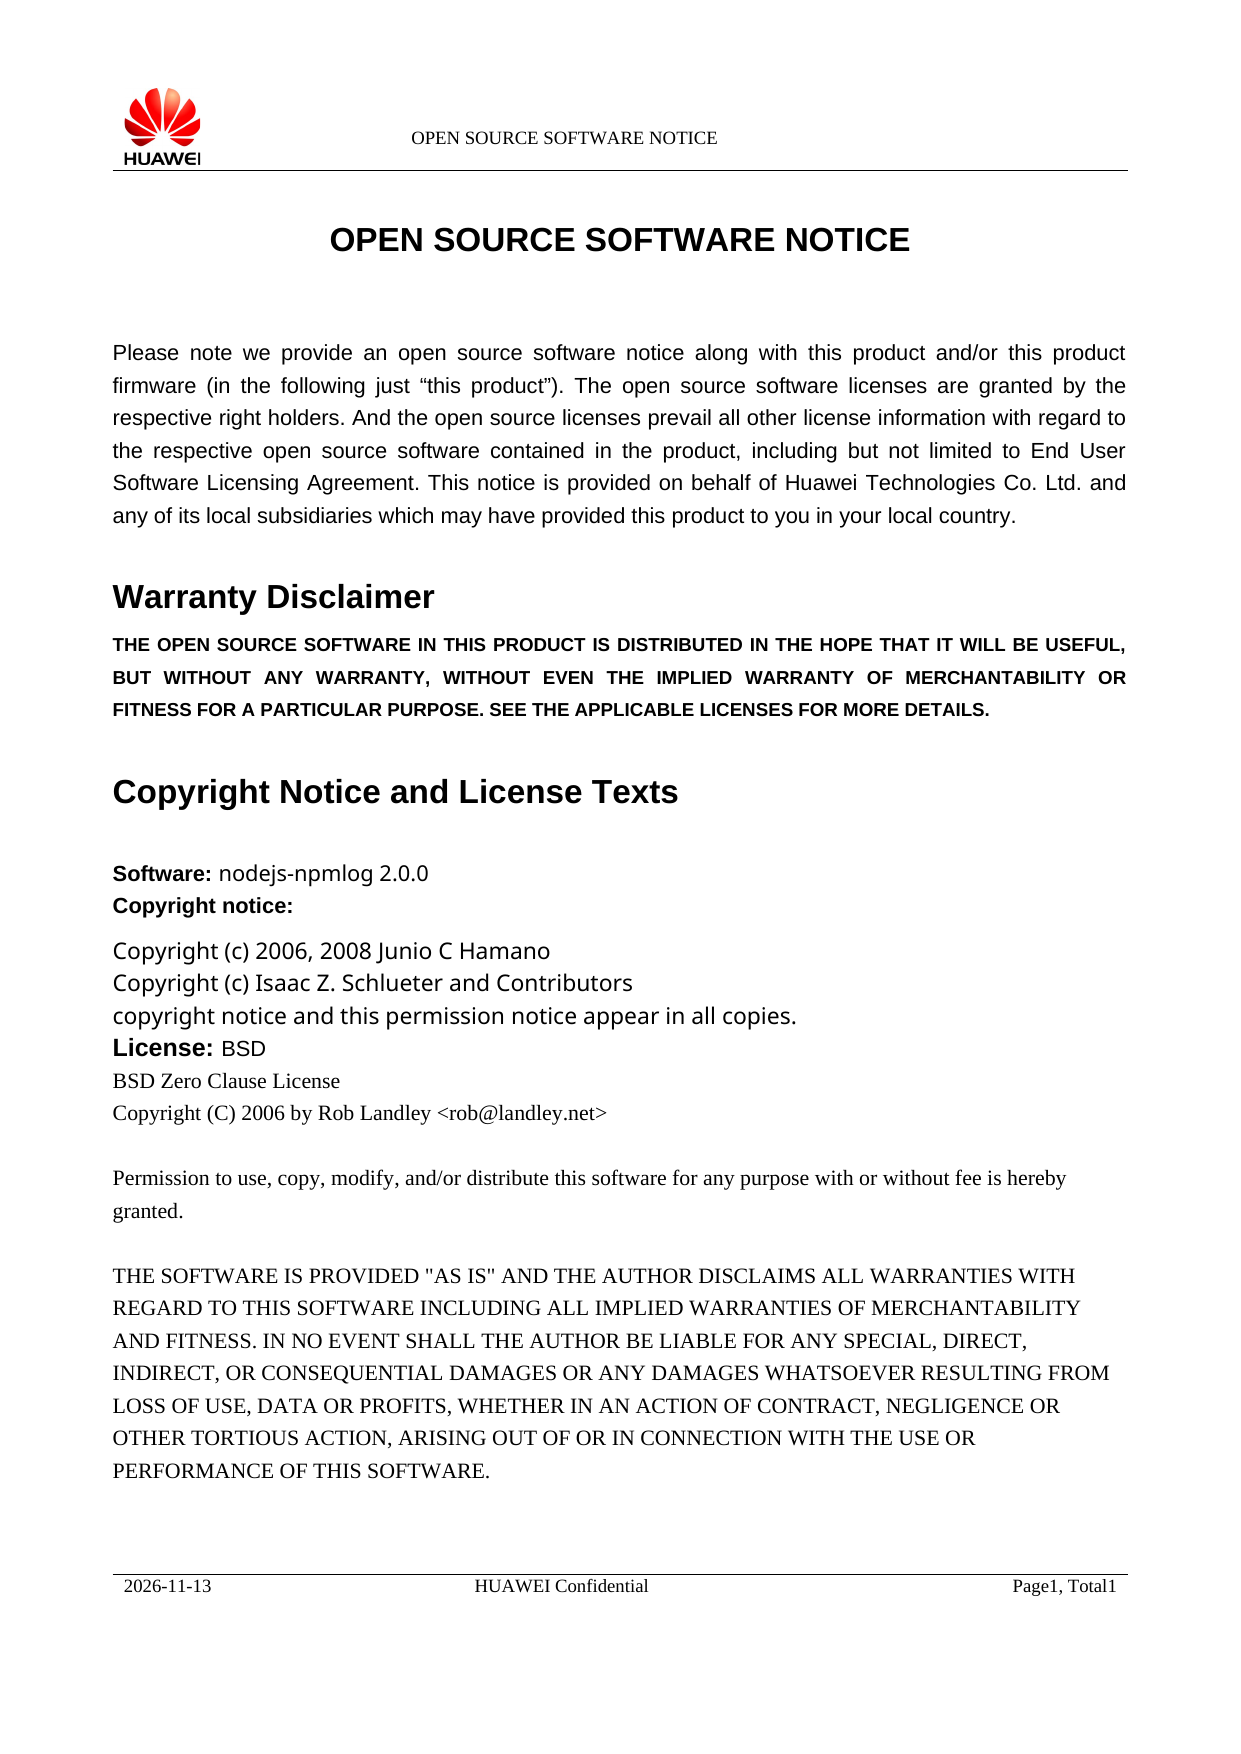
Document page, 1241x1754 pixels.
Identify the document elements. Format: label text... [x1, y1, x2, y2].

text Copyright (c) 2006, 2008 Junio C Hamano [112, 934, 1128, 966]
text BSD Zero Clause License Copyright (C) 2006 by Rob Landley <rob@landley.net> Permission to use, copy, modify, and/or distribute this software for any purpose with or without fee is hereby granted. THE SOFTWARE IS PROVIDED "AS IS" AND THE AUTHOR DISCLAIMS ALL WARRANTIES WITH REGARD TO THIS SOFTWARE INCLUDING ALL IMPLIED WARRANTIES OF MERCHANTABILITY AND FITNESS. IN NO EVENT SHALL THE AUTHOR BE LIABLE FOR ANY SPECIAL, DIRECT, INDIRECT, OR CONSEQUENTIAL DAMAGES OR ANY DAMAGES WHATSOEVER RESULTING FROM LOSS OF USE, DATA OR PROFITS, WHETHER IN AN ACTION OF CONTRACT, NEGLIGENCE OR OTHER TORTIOUS ACTION, ARISING OUT OF OR IN CONNECTION WITH THE USE OR PERFORMANCE OF THIS SOFTWARE. [112, 1064, 1128, 1519]
text Copyright Notice and License Texts [112, 759, 1128, 824]
text copyright notice and this permission notice appear in all copies. [112, 999, 1128, 1031]
text License: BSD [112, 1031, 1128, 1064]
text OPEN SOURCE SOFTWARE NOTICE [112, 206, 1128, 271]
title Software: nodejs-npmlog 2.0.0 [112, 856, 1128, 889]
text Copyright (c) Isaac Z. Schlueter and Contributors [112, 966, 1128, 999]
text Please note we provide an open source software notice along with this product and/or this product firmware (in the following just “this product”). The open source software licenses are granted by the respective right holders. And the open source licenses prevail all other license information with regard to the respective open source software contained in the product, including but not limited to End User Software Licensing Agreement. This notice is provided on behalf of Huawei Technologies Co. Ltd. and any of its local subsidiaries which may have provided this product to you in your local country. [112, 336, 1128, 531]
text Copyright notice: [112, 889, 1128, 921]
text The open source software in this product is distributed in the hope that it will be useful, but WITHOUT ANY WARRANTY, without even the implied warranty of MERCHANTABILITY or FITNESS FOR A PARTICULAR PURPOSE. See the applicable licenses for more details. [112, 629, 1128, 726]
picture [124, 88, 201, 165]
text Warranty Disclaimer [112, 564, 1128, 629]
